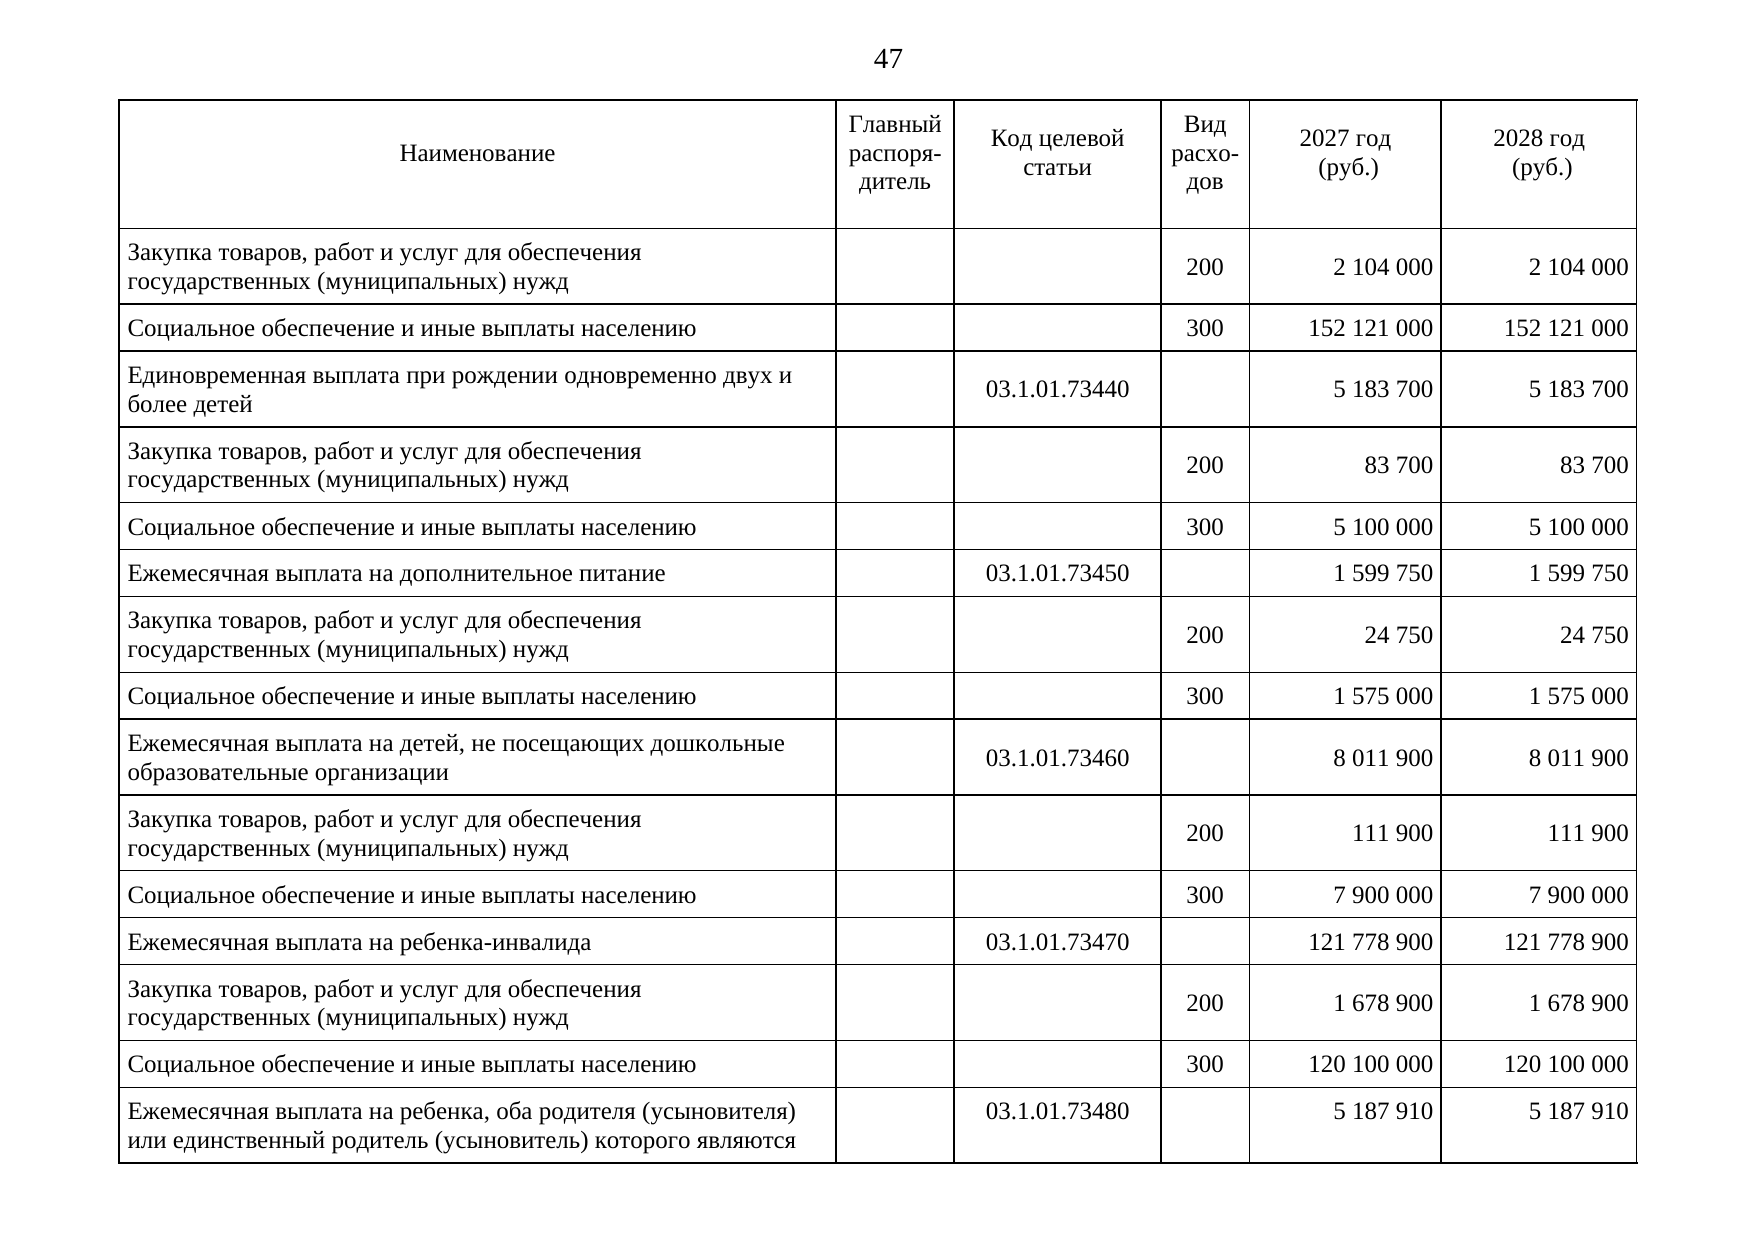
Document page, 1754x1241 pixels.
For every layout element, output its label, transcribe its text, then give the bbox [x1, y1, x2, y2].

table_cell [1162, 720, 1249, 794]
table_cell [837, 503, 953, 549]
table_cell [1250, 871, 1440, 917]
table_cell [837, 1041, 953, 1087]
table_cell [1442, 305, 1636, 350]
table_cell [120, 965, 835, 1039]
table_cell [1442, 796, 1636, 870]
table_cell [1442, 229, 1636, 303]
table_header Главный распоря-дитель [837, 101, 953, 227]
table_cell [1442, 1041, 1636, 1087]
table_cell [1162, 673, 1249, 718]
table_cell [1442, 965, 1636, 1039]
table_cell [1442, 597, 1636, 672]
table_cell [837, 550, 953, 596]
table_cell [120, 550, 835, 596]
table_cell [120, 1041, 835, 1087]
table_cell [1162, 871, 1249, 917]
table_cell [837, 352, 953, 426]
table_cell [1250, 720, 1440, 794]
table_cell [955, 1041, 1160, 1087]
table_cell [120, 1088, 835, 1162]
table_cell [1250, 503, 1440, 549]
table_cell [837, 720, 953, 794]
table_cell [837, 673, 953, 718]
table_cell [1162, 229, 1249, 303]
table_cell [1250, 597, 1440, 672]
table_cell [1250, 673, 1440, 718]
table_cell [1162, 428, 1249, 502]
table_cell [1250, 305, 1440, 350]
table_header 2027 год (руб.) [1250, 101, 1440, 227]
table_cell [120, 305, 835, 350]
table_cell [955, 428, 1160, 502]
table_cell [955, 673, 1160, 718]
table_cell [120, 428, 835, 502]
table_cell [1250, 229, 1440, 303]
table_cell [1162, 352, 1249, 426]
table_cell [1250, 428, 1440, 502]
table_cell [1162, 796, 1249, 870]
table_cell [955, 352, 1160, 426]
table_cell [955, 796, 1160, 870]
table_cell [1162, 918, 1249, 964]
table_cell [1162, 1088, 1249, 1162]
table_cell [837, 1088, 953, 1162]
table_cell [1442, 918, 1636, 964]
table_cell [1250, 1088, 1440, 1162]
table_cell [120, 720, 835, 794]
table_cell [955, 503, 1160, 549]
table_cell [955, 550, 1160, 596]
table_header Наименование [120, 101, 835, 227]
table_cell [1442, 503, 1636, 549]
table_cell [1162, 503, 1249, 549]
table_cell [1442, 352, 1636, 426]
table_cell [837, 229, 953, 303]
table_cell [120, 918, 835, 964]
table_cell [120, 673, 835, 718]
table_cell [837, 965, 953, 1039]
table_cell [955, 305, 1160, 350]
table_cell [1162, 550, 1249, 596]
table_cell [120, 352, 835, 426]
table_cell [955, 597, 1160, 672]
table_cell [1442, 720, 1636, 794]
table_header Код целевой статьи [955, 101, 1160, 227]
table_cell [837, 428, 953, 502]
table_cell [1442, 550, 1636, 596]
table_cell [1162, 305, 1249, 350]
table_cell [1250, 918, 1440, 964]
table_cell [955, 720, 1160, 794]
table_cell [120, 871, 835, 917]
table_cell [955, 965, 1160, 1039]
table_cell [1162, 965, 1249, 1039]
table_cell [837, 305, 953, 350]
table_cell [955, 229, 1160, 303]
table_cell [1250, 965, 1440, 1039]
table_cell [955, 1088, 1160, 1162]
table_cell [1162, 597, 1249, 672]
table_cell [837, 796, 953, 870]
table_header Вид расхо- дов [1162, 101, 1249, 227]
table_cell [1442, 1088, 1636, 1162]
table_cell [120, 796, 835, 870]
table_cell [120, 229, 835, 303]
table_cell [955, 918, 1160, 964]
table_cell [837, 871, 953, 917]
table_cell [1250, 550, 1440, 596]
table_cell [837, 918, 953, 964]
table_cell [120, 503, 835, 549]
table_header 2028 год (руб.) [1442, 101, 1636, 227]
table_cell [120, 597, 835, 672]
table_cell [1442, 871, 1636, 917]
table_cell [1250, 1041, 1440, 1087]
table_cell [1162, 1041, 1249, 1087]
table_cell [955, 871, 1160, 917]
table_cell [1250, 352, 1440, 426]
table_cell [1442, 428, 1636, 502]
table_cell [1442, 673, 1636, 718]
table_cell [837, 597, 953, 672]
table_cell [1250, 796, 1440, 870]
